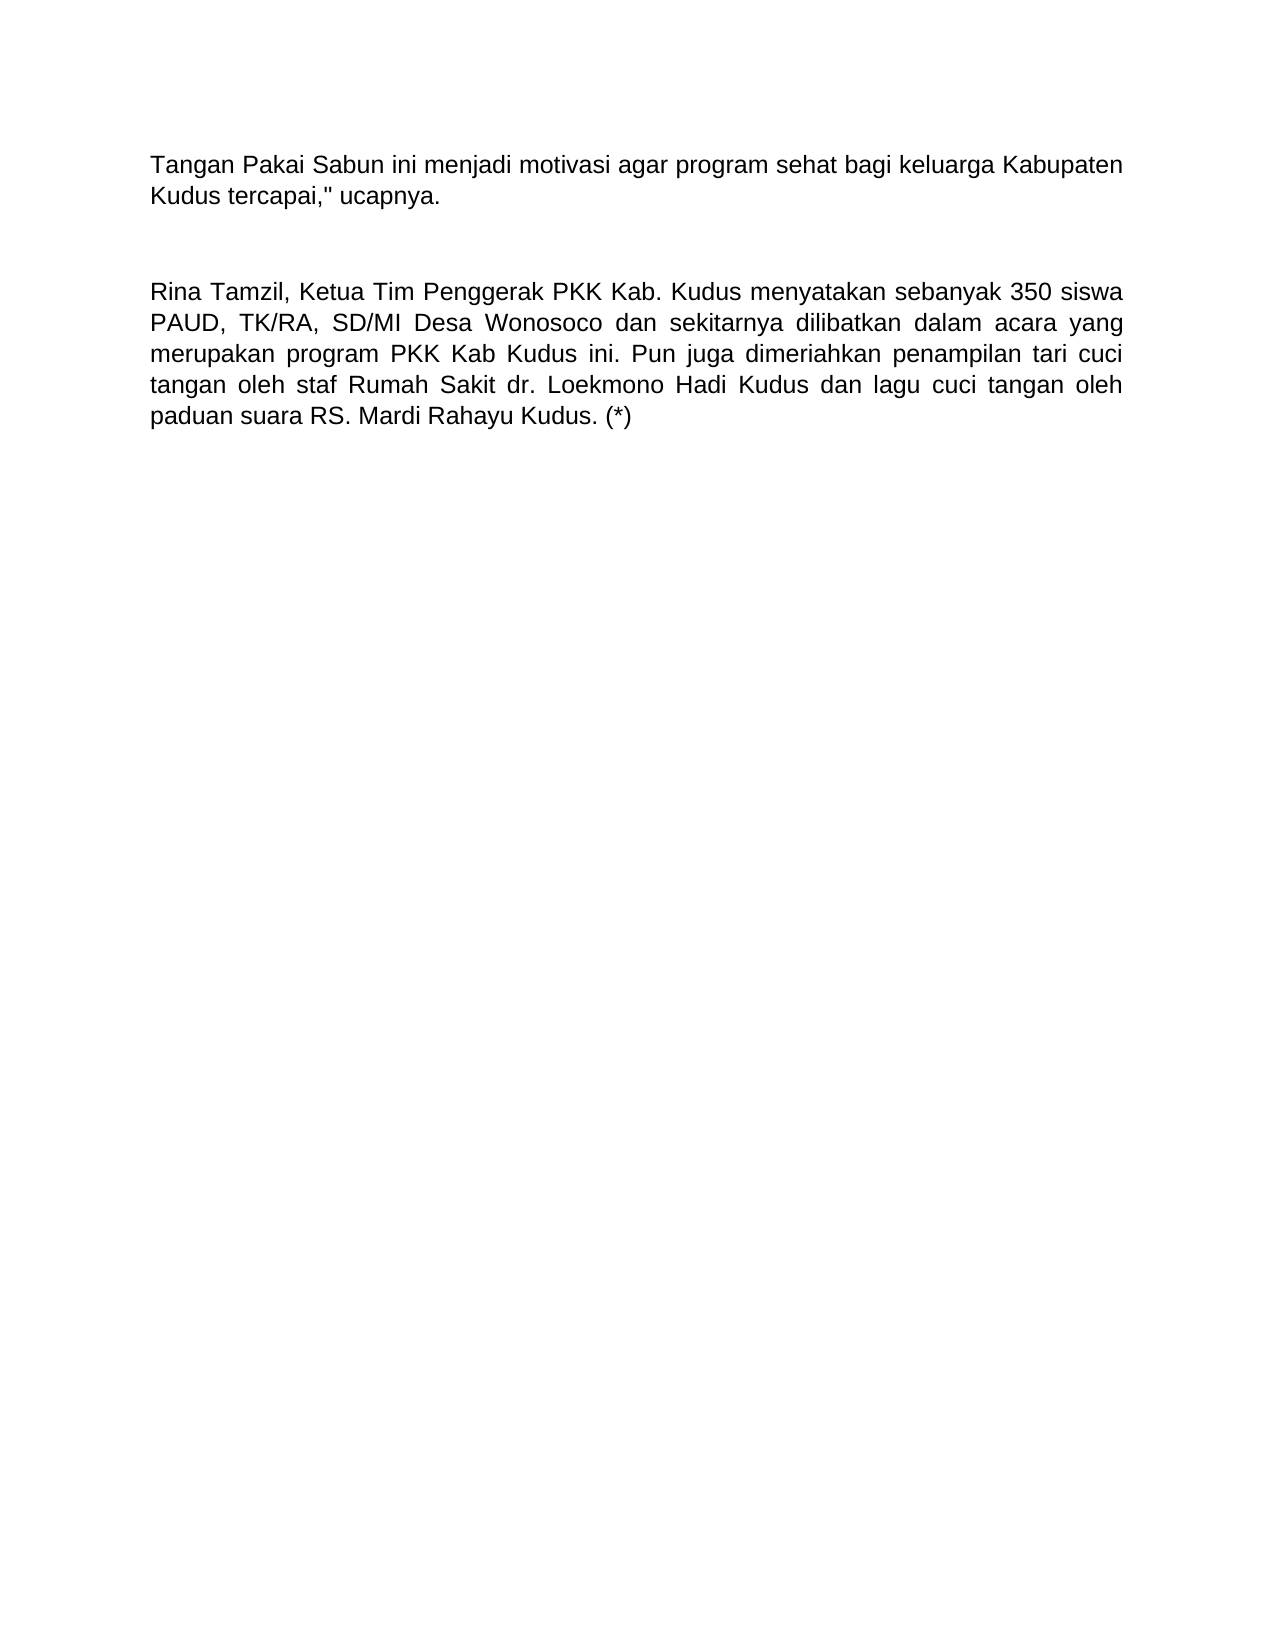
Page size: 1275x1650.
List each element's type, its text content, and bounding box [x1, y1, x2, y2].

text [150, 150, 1125, 210]
text Rina Tamzil, Ketua Tim Penggerak PKK Kab. Kudus menyatakan sebanyak 350 siswa PAUD, TK/RA, SD/MI Desa Wonosoco dan sekitarnya dilibatkan dalam acara yang merupakan program PKK Kab Kudus ini. Pun juga dimeriahkan penampilan tari cuci tangan oleh staf Rumah Sakit dr. Loekmono Hadi Kudus dan lagu cuci tangan oleh paduan suara RS. Mardi Rahayu Kudus. (*) [150, 276, 1125, 429]
